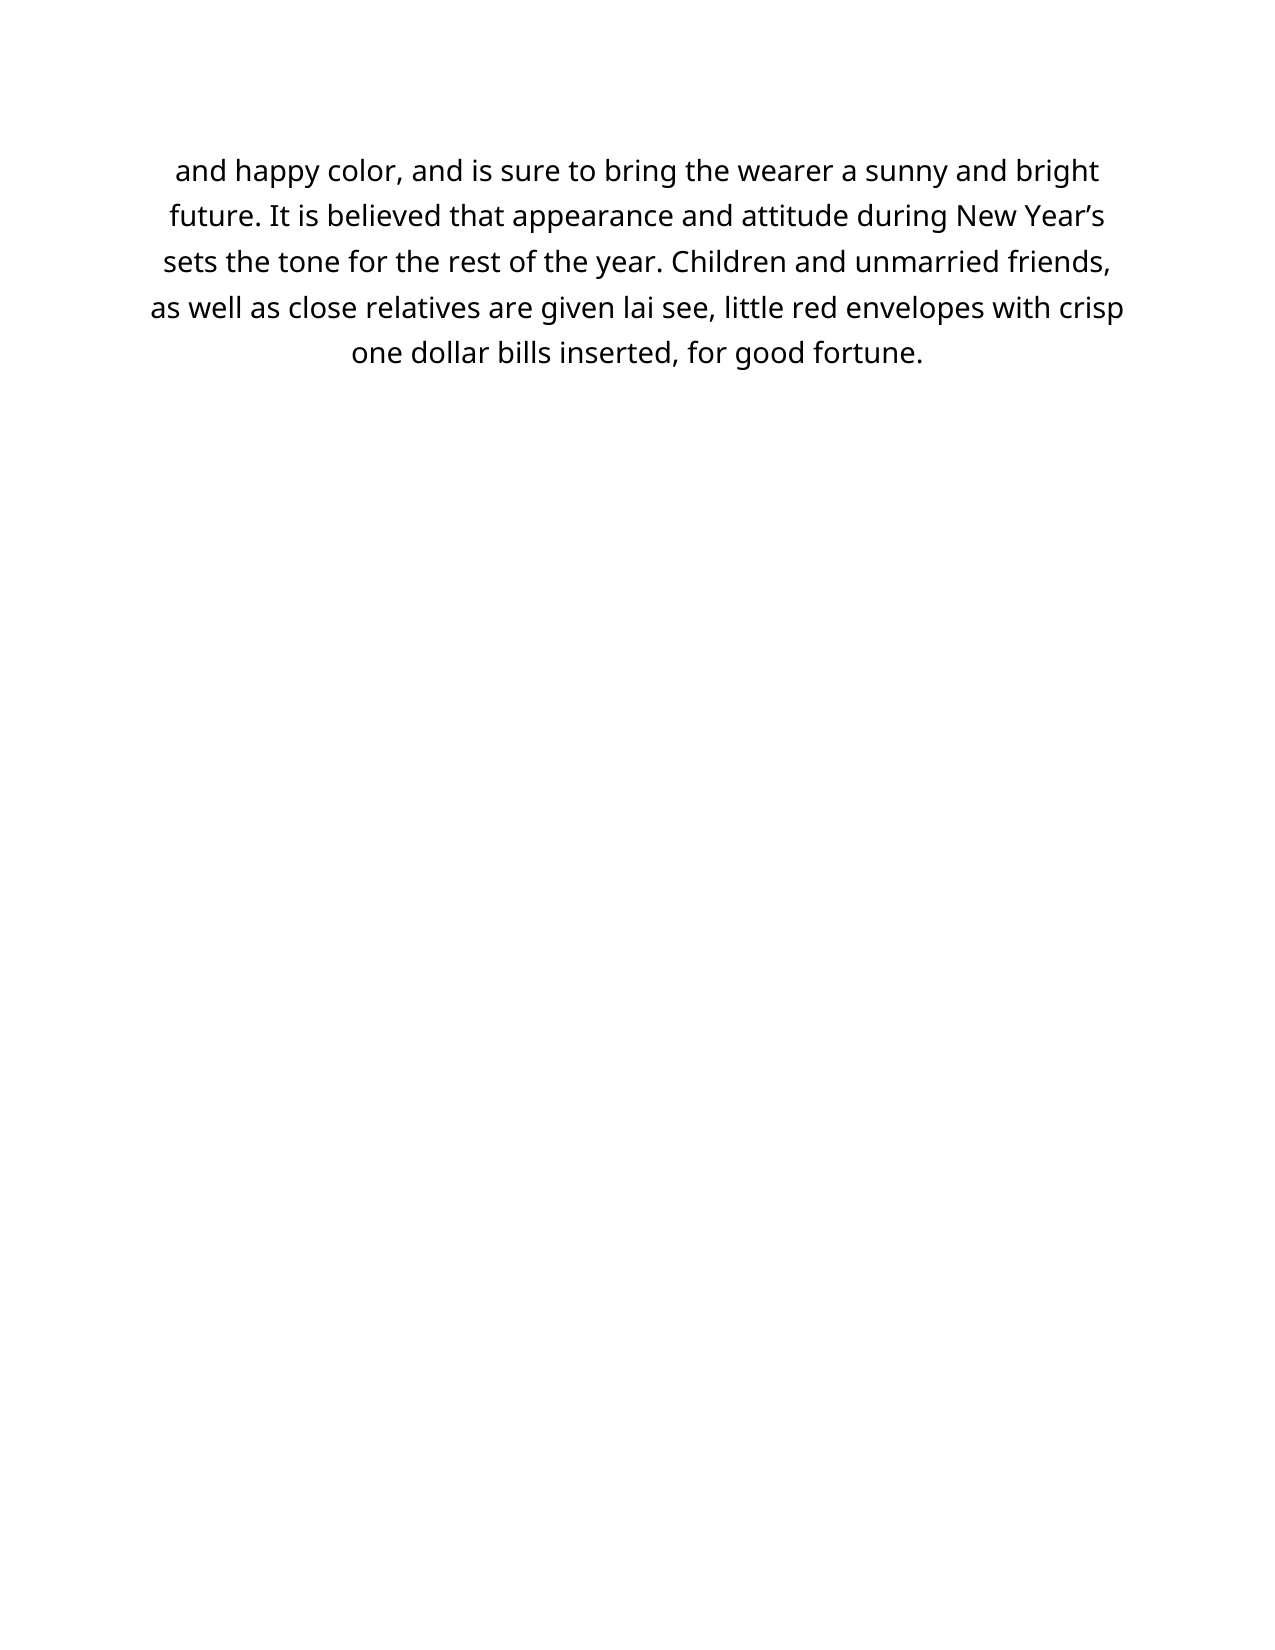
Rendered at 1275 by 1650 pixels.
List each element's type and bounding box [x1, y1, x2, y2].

text [150, 150, 1125, 372]
